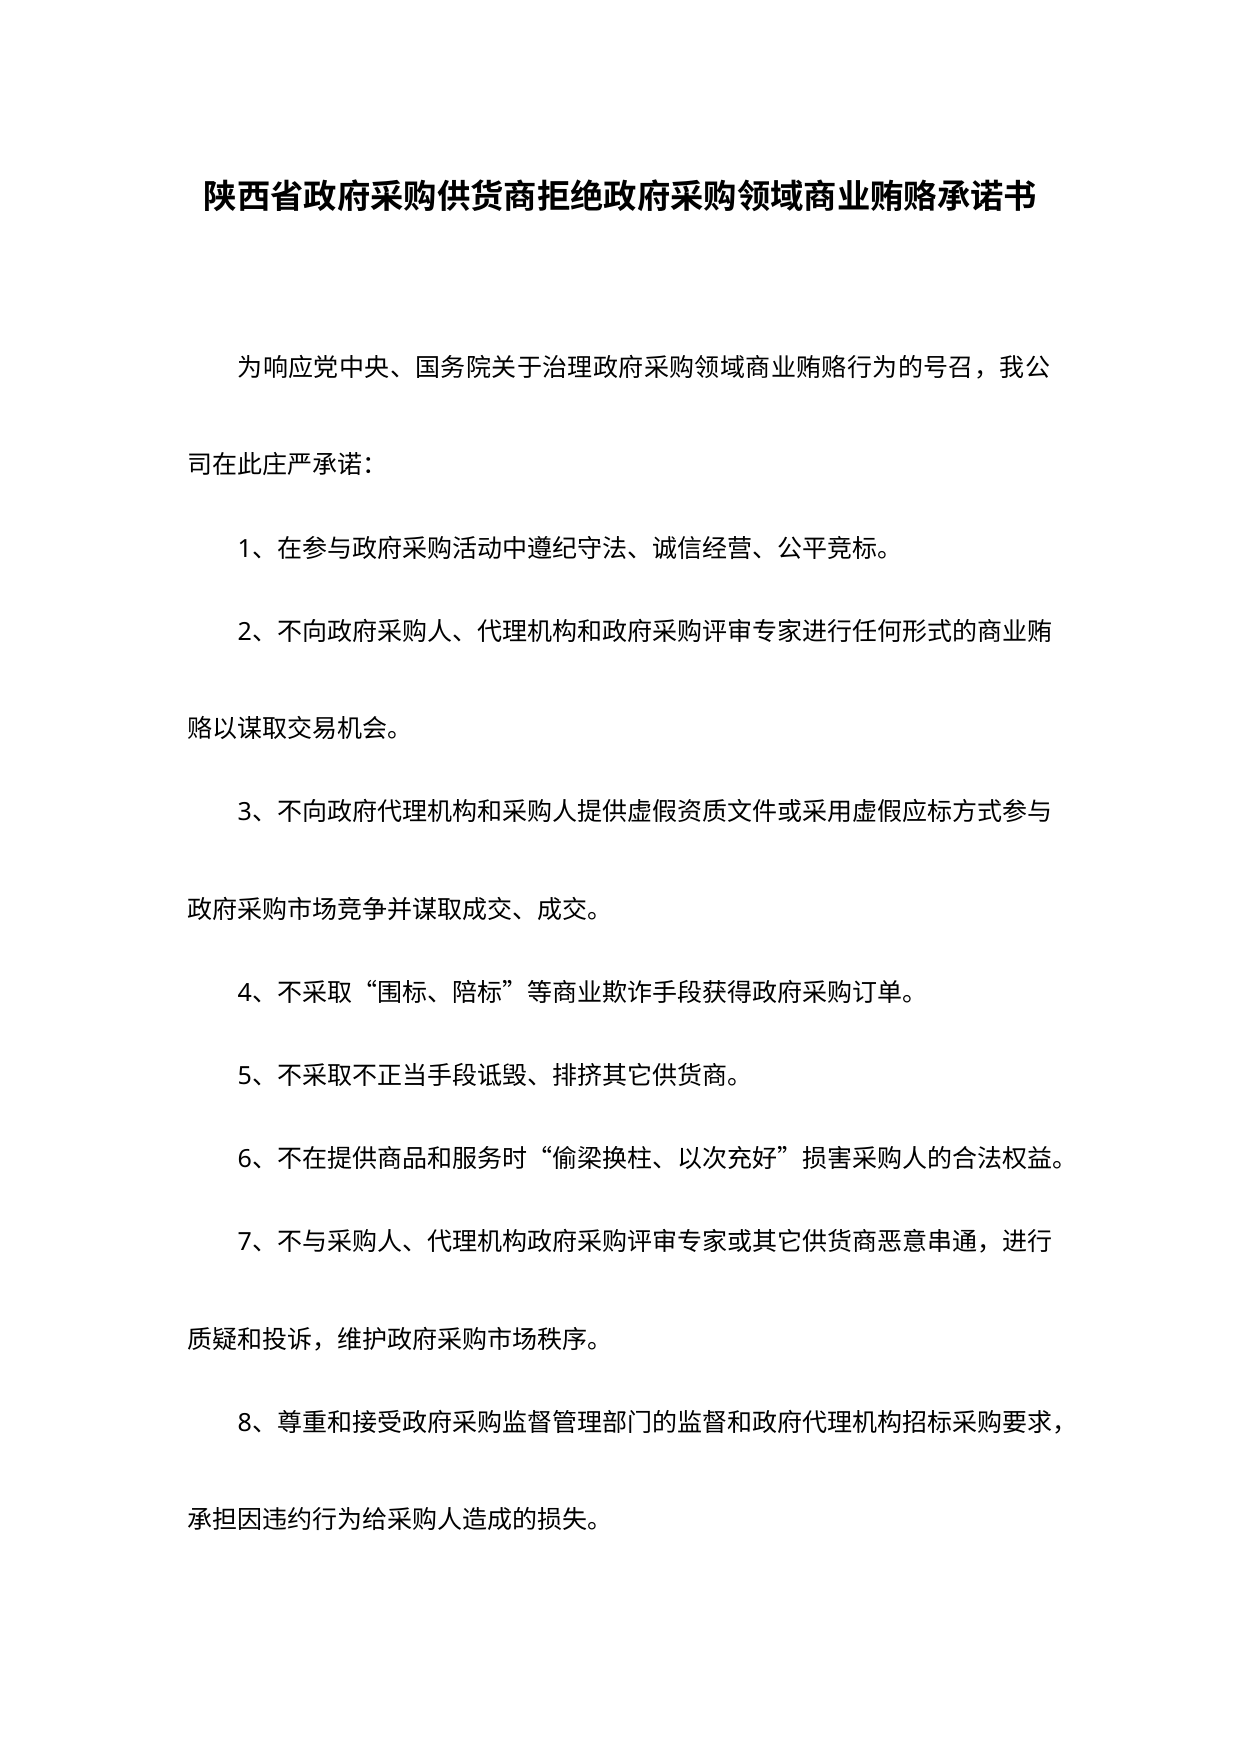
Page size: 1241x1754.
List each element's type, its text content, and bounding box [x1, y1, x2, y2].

text 6、不在提供商品和服务时“偷梁换柱、以次充好”损害采购人的合法权益。 [187, 1124, 1053, 1189]
text 陕西省政府采购供货商拒绝政府采购领域商业贿赂承诺书 [187, 162, 1053, 227]
text 7、不与采购人、代理机构政府采购评审专家或其它供货商恶意串通，进行质疑和投诉，维护政府采购市场秩序。 [187, 1207, 1053, 1370]
text 5、不采取不正当手段诋毁、排挤其它供货商。 [187, 1041, 1053, 1106]
text 4、不采取“围标、陪标”等商业欺诈手段获得政府采购订单。 [187, 958, 1053, 1023]
text 1、在参与政府采购活动中遵纪守法、诚信经营、公平竞标。 [187, 514, 1053, 579]
text 2、不向政府采购人、代理机构和政府采购评审专家进行任何形式的商业贿赂以谋取交易机会。 [187, 597, 1053, 759]
text 为响应党中央、国务院关于治理政府采购领域商业贿赂行为的号召，我公司在此庄严承诺： [187, 333, 1053, 496]
text 8、尊重和接受政府采购监督管理部门的监督和政府代理机构招标采购要求，承担因违约行为给采购人造成的损失。 [187, 1388, 1053, 1551]
text 3、不向政府代理机构和采购人提供虚假资质文件或采用虚假应标方式参与政府采购市场竞争并谋取成交、成交。 [187, 777, 1053, 940]
